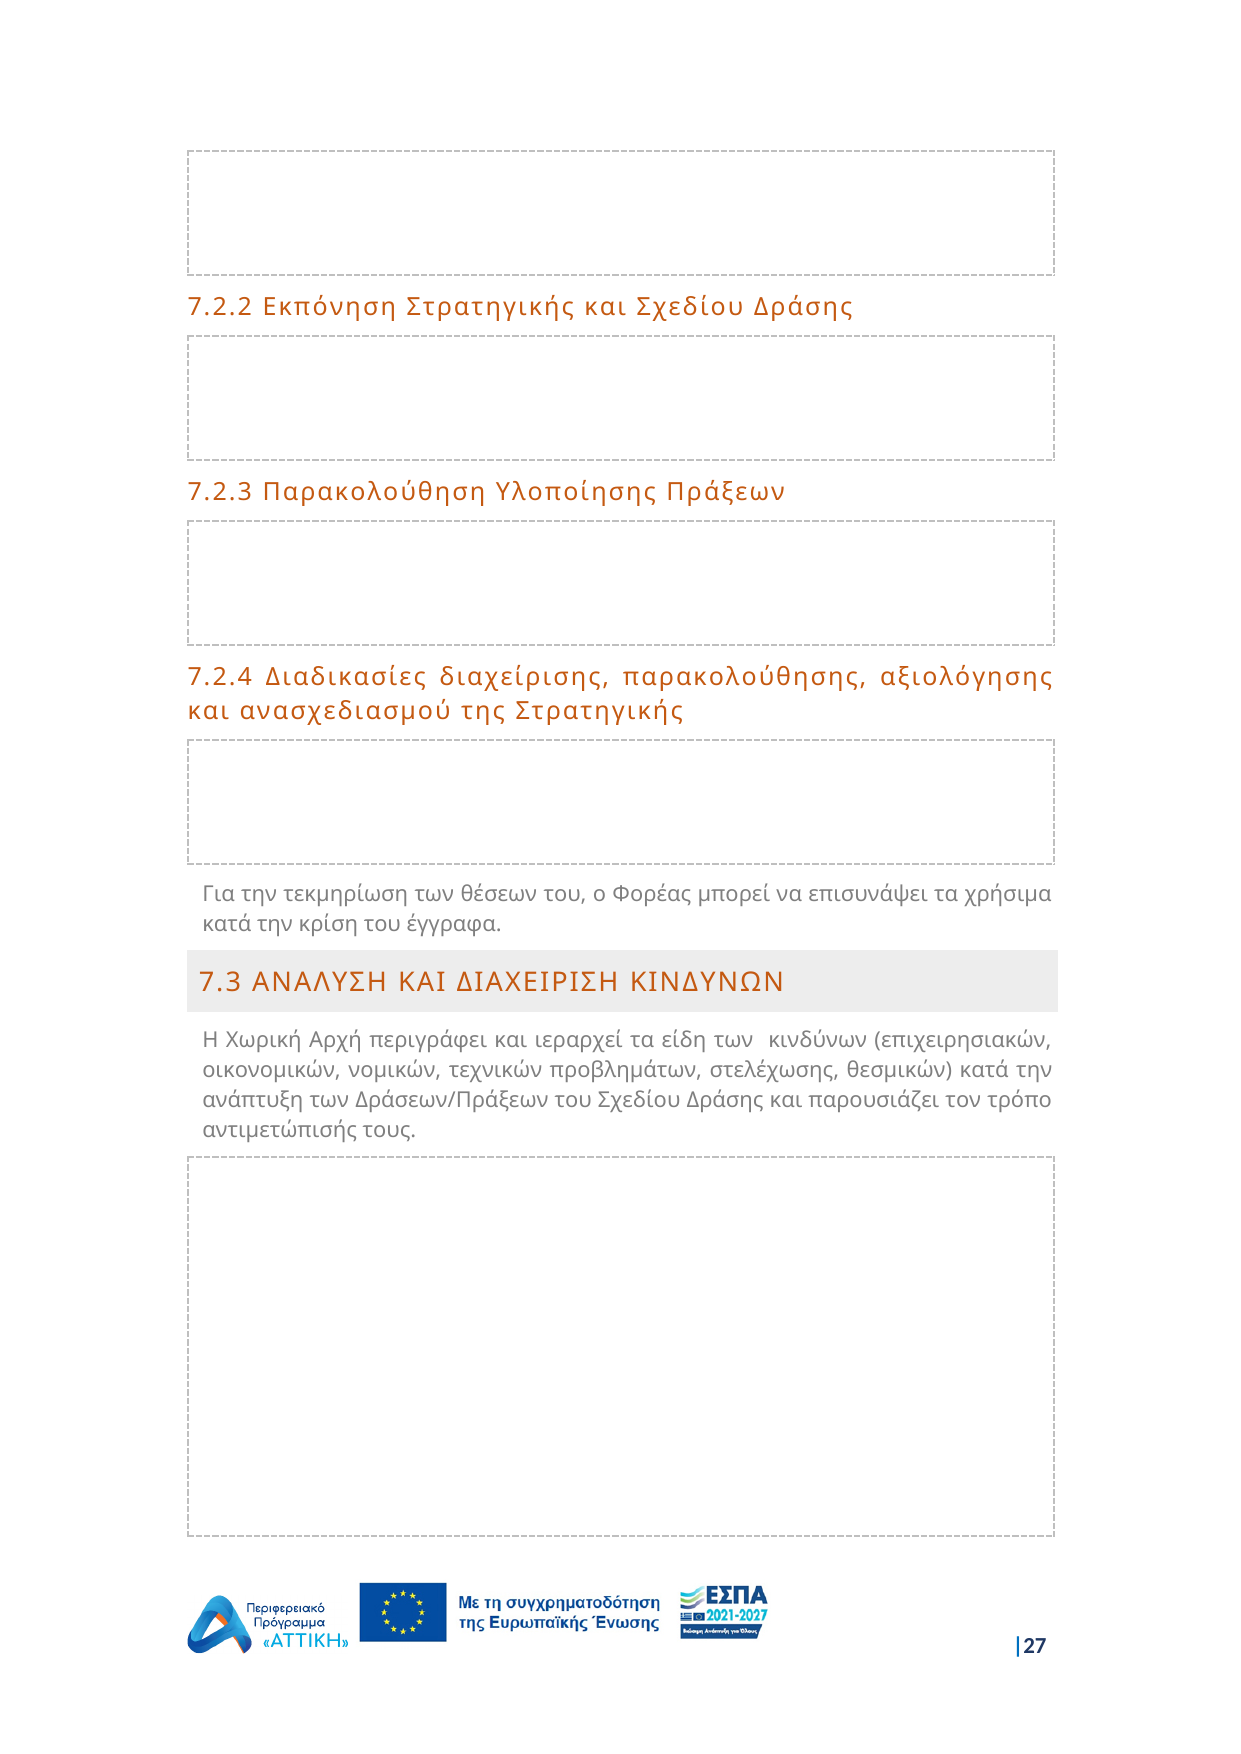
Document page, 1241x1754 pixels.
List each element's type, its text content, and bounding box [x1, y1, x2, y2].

table_header [188, 150, 1054, 274]
text Για την τεκμηρίωση των θέσεων του, ο Φορέας μπορεί να επισυνάψει τα χρήσιμα κατά την κρίση του έγγραφα. [202, 878, 1053, 937]
table_header [188, 739, 1054, 863]
text 7.2.3 Παρακολούθηση Υλοποίησης Πράξεων [187, 474, 1053, 508]
table_header [188, 335, 1054, 459]
text Η Χωρική Αρχή περιγράφει και ιεραρχεί τα είδη των κινδύνων (επιχειρησιακών, οικονομικών, νομικών, τεχνικών προβλημάτων, στελέχωσης, θεσμικών) κατά την ανάπτυξη των Δράσεων/Πράξεων του Σχεδίου Δράσης και παρουσιάζει τον τρόπο αντιμετώπισής τους. [202, 1024, 1053, 1143]
text 7.2.4 Διαδικασίες διαχείρισης, παρακολούθησης, αξιολόγησης και ανασχεδιασμού της Στρατηγικής [187, 659, 1053, 727]
text 7.2.2 Εκπόνηση Στρατηγικής και Σχεδίου Δράσης [187, 288, 1053, 323]
table_header [188, 520, 1054, 644]
table_header 7.3 ΑΝΑΛΥΣΗ ΚΑΙ ΔΙΑΧΕΙΡΙΣΗ ΚΙΝΔΥΝΩΝ [187, 950, 1058, 1012]
table_header [188, 1156, 1054, 1535]
picture [187, 1566, 785, 1654]
